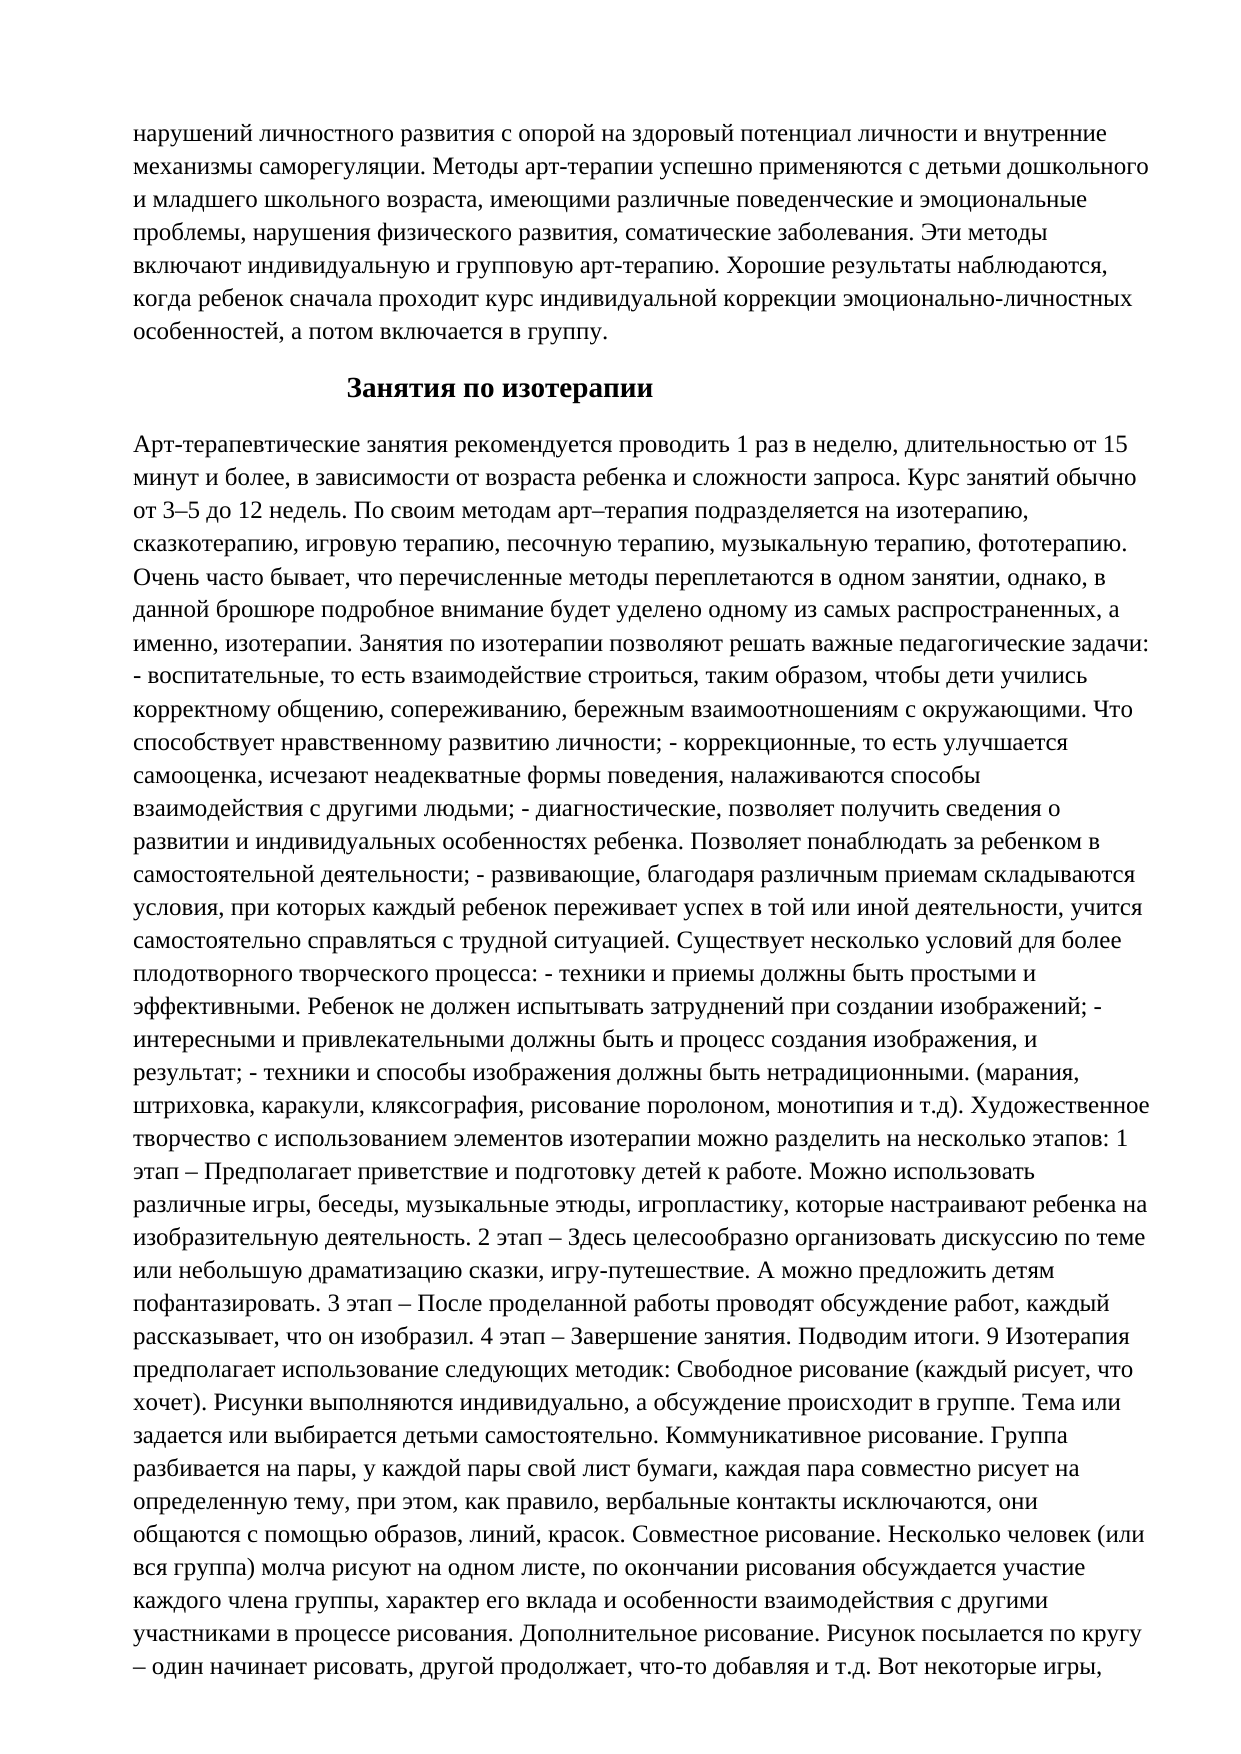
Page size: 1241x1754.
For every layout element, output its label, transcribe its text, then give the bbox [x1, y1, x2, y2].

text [133, 429, 1152, 1680]
text Занятия по изотерапии [133, 370, 1152, 404]
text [133, 118, 1152, 345]
